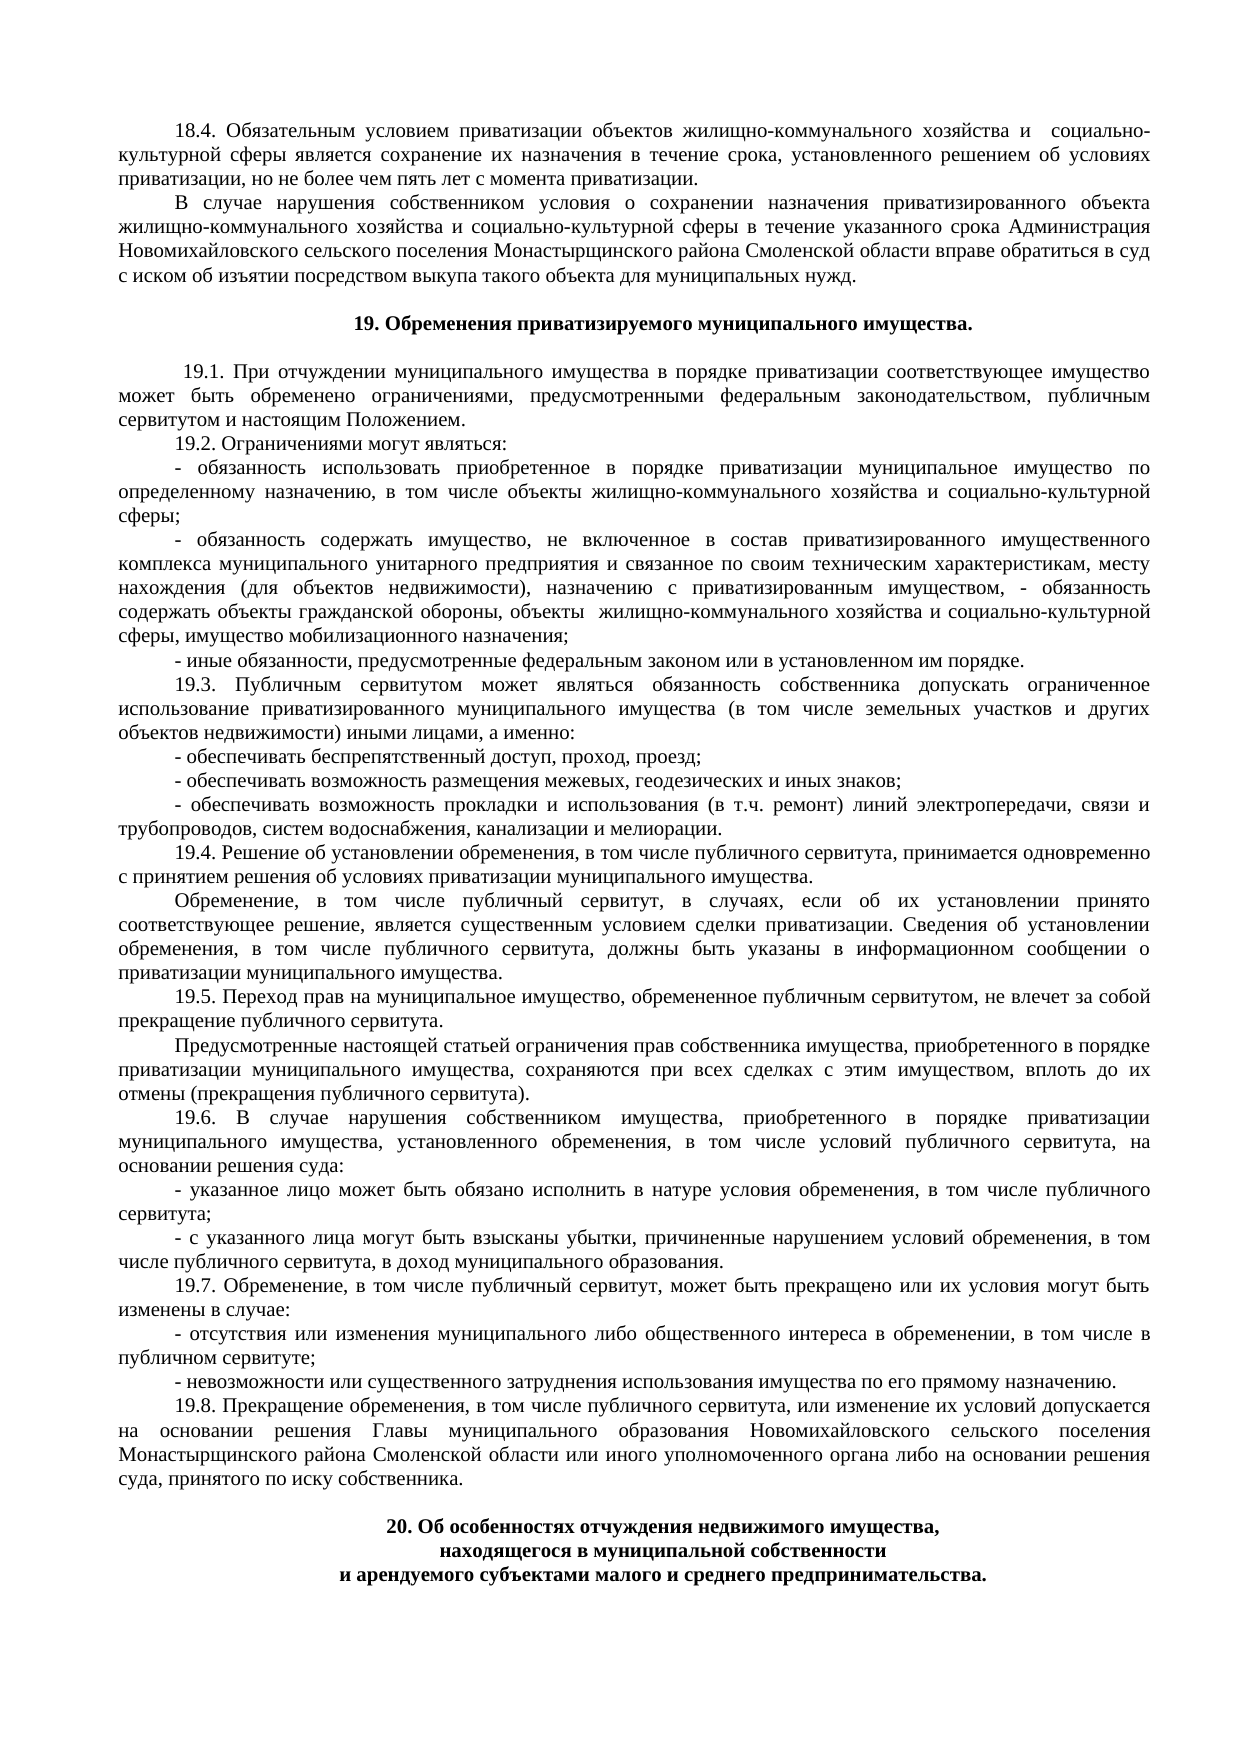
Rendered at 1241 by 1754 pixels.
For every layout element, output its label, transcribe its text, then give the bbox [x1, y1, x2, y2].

text 19. Обременения приватизируемого муниципального имущества. [118, 311, 1152, 335]
text - невозможности или существенного затруднения использования имущества по его прямому назначению. [118, 1369, 1152, 1393]
text Предусмотренные настоящей статьей ограничения прав собственника имущества, приобретенного в порядке приватизации муниципального имущества, сохраняются при всех сделках с этим имуществом, вплоть до их отмены (прекращения публичного сервитута). [118, 1032, 1152, 1105]
text 19.5. Переход прав на муниципальное имущество, обремененное публичным сервитутом, не влечет за собой прекращение публичного сервитута. [118, 984, 1152, 1032]
text - обеспечивать беспрепятственный доступ, проход, проезд; [118, 744, 1152, 768]
text 19.6. В случае нарушения собственником имущества, приобретенного в порядке приватизации муниципального имущества, установленного обременения, в том числе условий публичного сервитута, на основании решения суда: [118, 1105, 1152, 1177]
text 19.4. Решение об установлении обременения, в том числе публичного сервитута, принимается одновременно с принятием решения об условиях приватизации муниципального имущества. [118, 840, 1152, 888]
text 19.3. Публичным сервитутом может являться обязанность собственника допускать ограниченное использование приватизированного муниципального имущества (в том числе земельных участков и других объектов недвижимости) иными лицами, а именно: [118, 672, 1152, 744]
text 19.1. При отчуждении муниципального имущества в порядке приватизации соответствующее имущество может быть обременено ограничениями, предусмотренными федеральным законодательством, публичным сервитутом и настоящим Положением. [118, 359, 1152, 431]
text 19.8. Прекращение обременения, в том числе публичного сервитута, или изменение их условий допускается на основании решения Главы муниципального образования Новомихайловского сельского поселения Монастырщинского района Смоленской области или иного уполномоченного органа либо на основании решения суда, принятого по иску собственника. [118, 1393, 1152, 1490]
text 20. Об особенностях отчуждения недвижимого имущества, [118, 1514, 1152, 1538]
text - обязанность использовать приобретенное в порядке приватизации муниципальное имущество по определенному назначению, в том числе объекты жилищно-коммунального хозяйства и социально-культурной сферы; [118, 455, 1152, 527]
text Обременение, в том числе публичный сервитут, в случаях, если об их установлении принято соответствующее решение, является существенным условием сделки приватизации. Сведения об установлении обременения, в том числе публичного сервитута, должны быть указаны в информационном сообщении о приватизации муниципального имущества. [118, 888, 1152, 984]
text - с указанного лица могут быть взысканы убытки, причиненные нарушением условий обременения, в том числе публичного сервитута, в доход муниципального образования. [118, 1225, 1152, 1273]
text 19.2. Ограничениями могут являться: [118, 431, 1152, 455]
text 19.7. Обременение, в том числе публичный сервитут, может быть прекращено или их условия могут быть изменены в случае: [118, 1273, 1152, 1321]
text - иные обязанности, предусмотренные федеральным законом или в установленном им порядке. [118, 647, 1152, 672]
text - обеспечивать возможность прокладки и использования (в т.ч. ремонт) линий электропередачи, связи и трубопроводов, систем водоснабжения, канализации и мелиорации. [118, 792, 1152, 840]
text В случае нарушения собственником условия о сохранении назначения приватизированного объекта жилищно-коммунального хозяйства и социально-культурной сферы в течение указанного срока Администрация Новомихайловского сельского поселения Монастырщинского района Смоленской области вправе обратиться в суд с иском об изъятии посредством выкупа такого объекта для муниципальных нужд. [118, 190, 1152, 287]
text находящегося в муниципальной собственности [118, 1538, 1152, 1562]
text - указанное лицо может быть обязано исполнить в натуре условия обременения, в том числе публичного сервитута; [118, 1177, 1152, 1225]
text 18.4. Обязательным условием приватизации объектов жилищно-коммунального хозяйства и социально-культурной сферы является сохранение их назначения в течение срока, установленного решением об условиях приватизации, но не более чем пять лет с момента приватизации. [118, 118, 1152, 190]
text - отсутствия или изменения муниципального либо общественного интереса в обременении, в том числе в публичном сервитуте; [118, 1321, 1152, 1369]
text - обеспечивать возможность размещения межевых, геодезических и иных знаков; [118, 768, 1152, 792]
text - обязанность содержать имущество, не включенное в состав приватизированного имущественного комплекса муниципального унитарного предприятия и связанное по своим техническим характеристикам, месту нахождения (для объектов недвижимости), назначению с приватизированным имуществом, - обязанность содержать объекты гражданской обороны, объекты жилищно-коммунального хозяйства и социально-культурной сферы, имущество мобилизационного назначения; [118, 527, 1152, 647]
text и арендуемого субъектами малого и среднего предпринимательства. [118, 1562, 1152, 1586]
